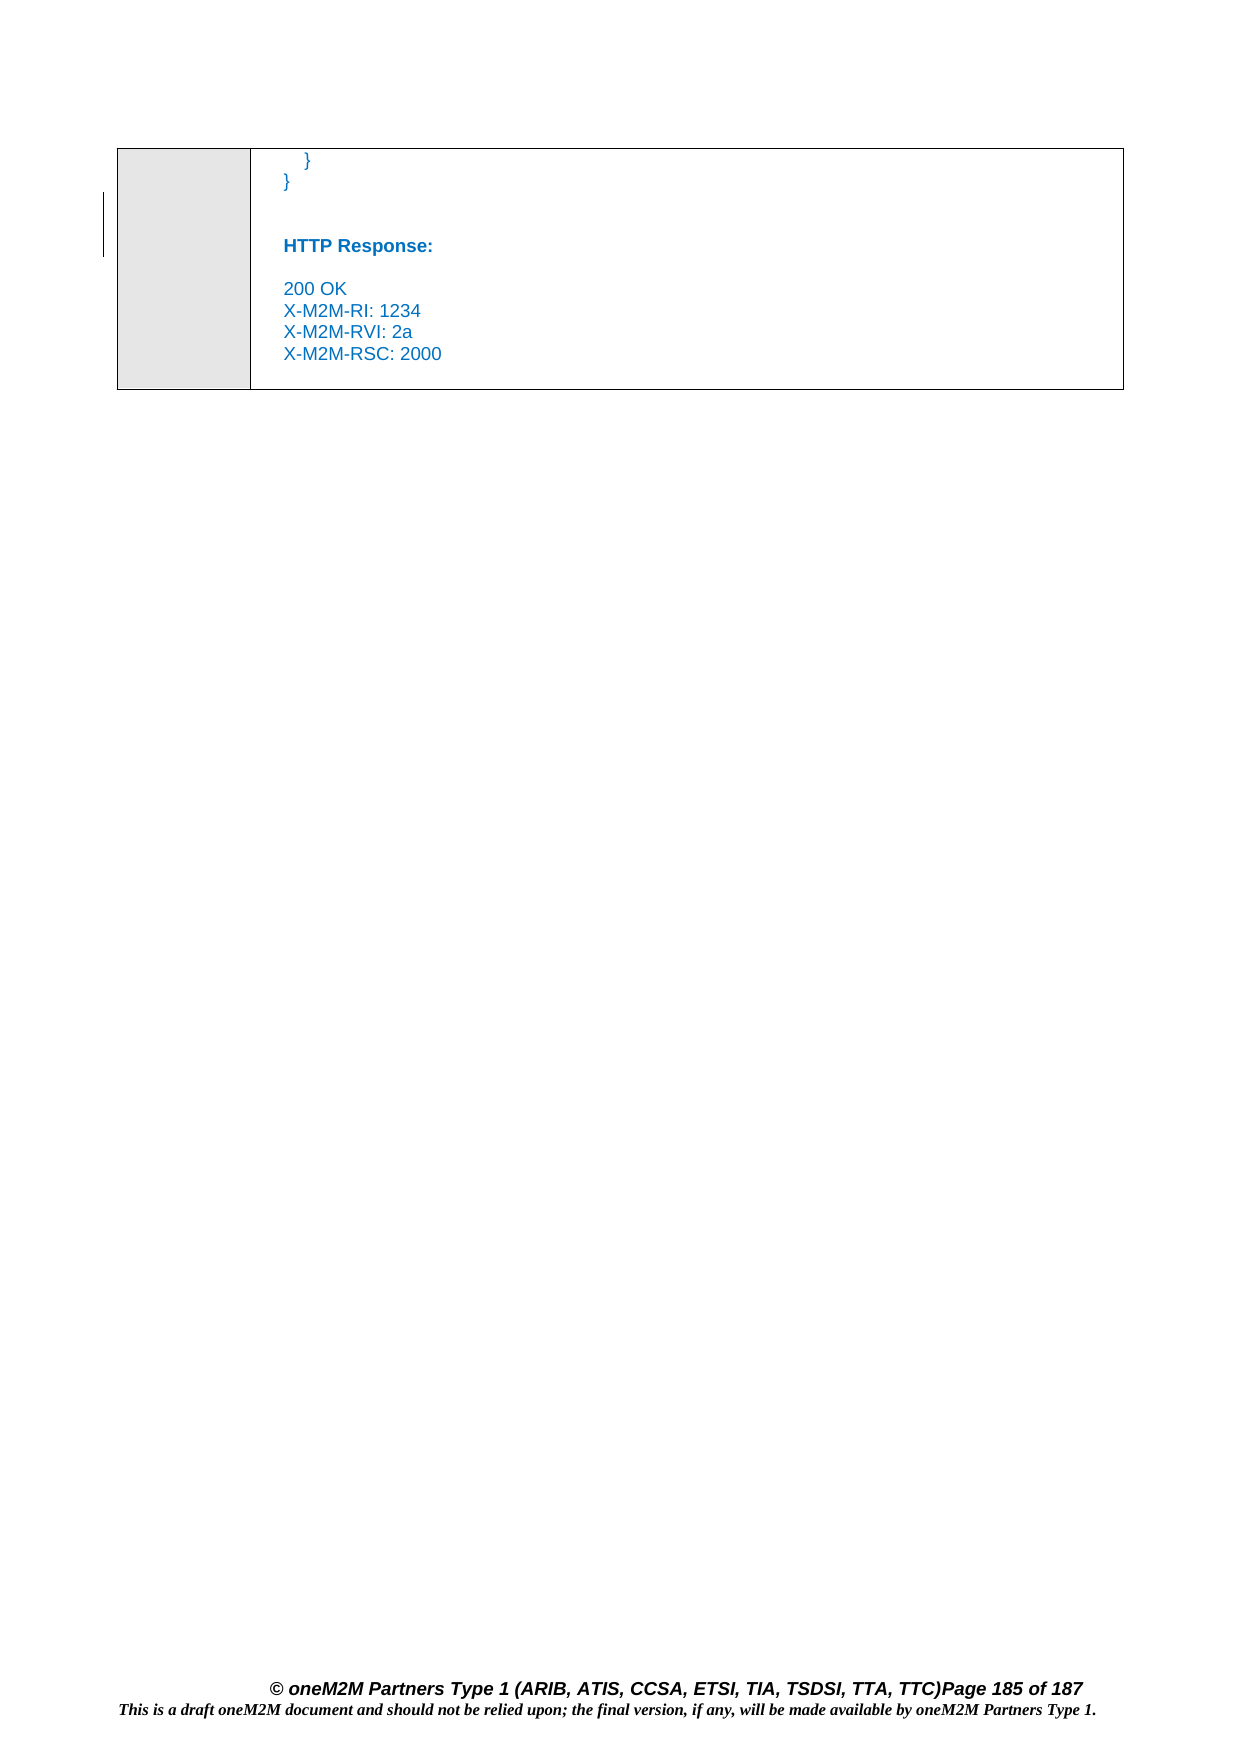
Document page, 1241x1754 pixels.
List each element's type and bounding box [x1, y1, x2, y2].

table_cell [251, 149, 1123, 388]
